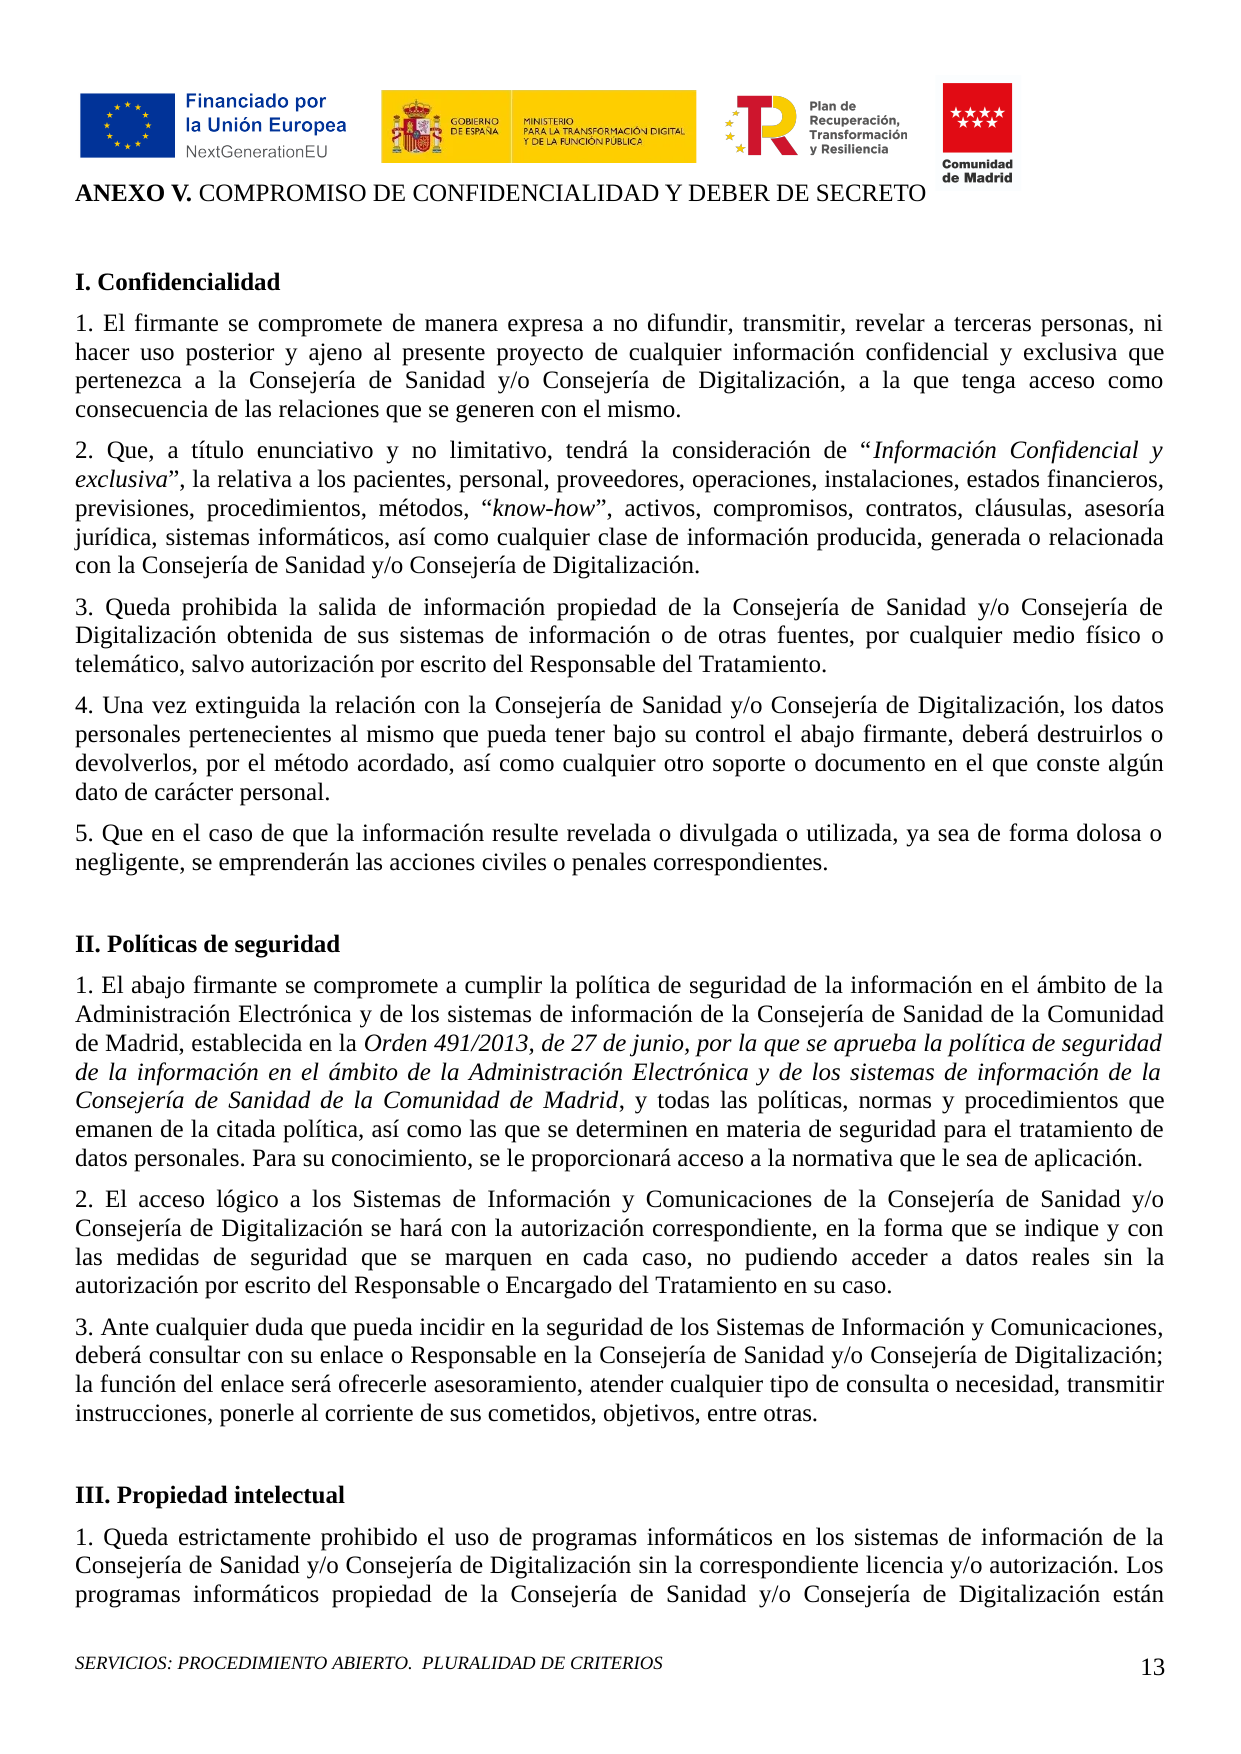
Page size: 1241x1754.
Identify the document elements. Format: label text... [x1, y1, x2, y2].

text 3. Ante cualquier duda que pueda incidir en la seguridad de los Sistemas de Información y Comunicaciones, deberá consultar con su enlace o Responsable en la Consejería de Sanidad y/o Consejería de Digitalización; la función del enlace será ofrecerle asesoramiento, atender cualquier tipo de consulta o necesidad, transmitir instrucciones, ponerle al corriente de sus cometidos, objetivos, entre otras. [75, 1312, 1165, 1427]
text 3. Queda prohibida la salida de información propiedad de la Consejería de Sanidad y/o Consejería de Digitalización obtenida de sus sistemas de información o de otras fuentes, por cualquier medio físico o telemático, salvo autorización por escrito del Responsable del Tratamiento. [75, 592, 1165, 678]
text 1. El firmante se compromete de manera expresa a no difundir, transmitir, revelar a terceras personas, ni hacer uso posterior y ajeno al presente proyecto de cualquier información confidencial y exclusiva que pertenezca a la Consejería de Sanidad y/o Consejería de Digitalización, a la que tenga acceso como consecuencia de las relaciones que se generen con el mismo. [75, 308, 1165, 423]
text 4. Una vez extinguida la relación con la Consejería de Sanidad y/o Consejería de Digitalización, los datos personales pertenecientes al mismo que pueda tener bajo su control el abajo firmante, deberá destruirlos o devolverlos, por el método acordado, así como cualquier otro soporte o documento en el que conste algún dato de carácter personal. [75, 690, 1165, 805]
text 1. El abajo firmante se compromete a cumplir la política de seguridad de la información en el ámbito de la Administración Electrónica y de los sistemas de información de la Consejería de Sanidad de la Comunidad de Madrid, establecida en la Orden 491/2013, de 27 de junio, por la que se aprueba la política de seguridad de la información en el ámbito de la Administración Electrónica y de los sistemas de información de la Consejería de Sanidad de la Comunidad de Madrid, y todas las políticas, normas y procedimientos que emanen de la citada política, así como las que se determinen en materia de seguridad para el tratamiento de datos personales. Para su conocimiento, se le proporcionará acceso a la normativa que le sea de aplicación. [75, 970, 1165, 1172]
picture [935, 75, 1022, 178]
text I. Confidencialidad [75, 267, 1165, 295]
text II. Políticas de seguridad [75, 929, 1165, 958]
text III. Propiedad intelectual [75, 1480, 1165, 1509]
picture [381, 90, 697, 163]
text 2. Que, a título enunciativo y no limitativo, tendrá la consideración de “Información Confidencial y exclusiva”, la relativa a los pacientes, personal, proveedores, operaciones, instalaciones, estados financieros, previsiones, procedimientos, métodos, “know-how”, activos, compromisos, contratos, cláusulas, asesoría jurídica, sistemas informáticos, así como cualquier clase de información producida, generada o relacionada con la Consejería de Sanidad y/o Consejería de Digitalización. [75, 435, 1165, 579]
text 2. El acceso lógico a los Sistemas de Información y Comunicaciones de la Consejería de Sanidad y/o Consejería de Digitalización se hará con la autorización correspondiente, en la forma que se indique y con las medidas de seguridad que se marquen en cada caso, no pudiendo acceder a datos reales sin la autorización por escrito del Responsable o Encargado del Tratamiento en su caso. [75, 1184, 1165, 1299]
picture [725, 75, 907, 177]
picture [75, 88, 357, 163]
text 5. Que en el caso de que la información resulte revelada o divulgada o utilizada, ya sea de forma dolosa o negligente, se emprenderán las acciones civiles o penales correspondientes. [75, 818, 1165, 875]
subtitle ANEXO V. COMPROMISO DE CONFIDENCIALIDAD Y DEBER DE SECRETO [75, 178, 1165, 207]
